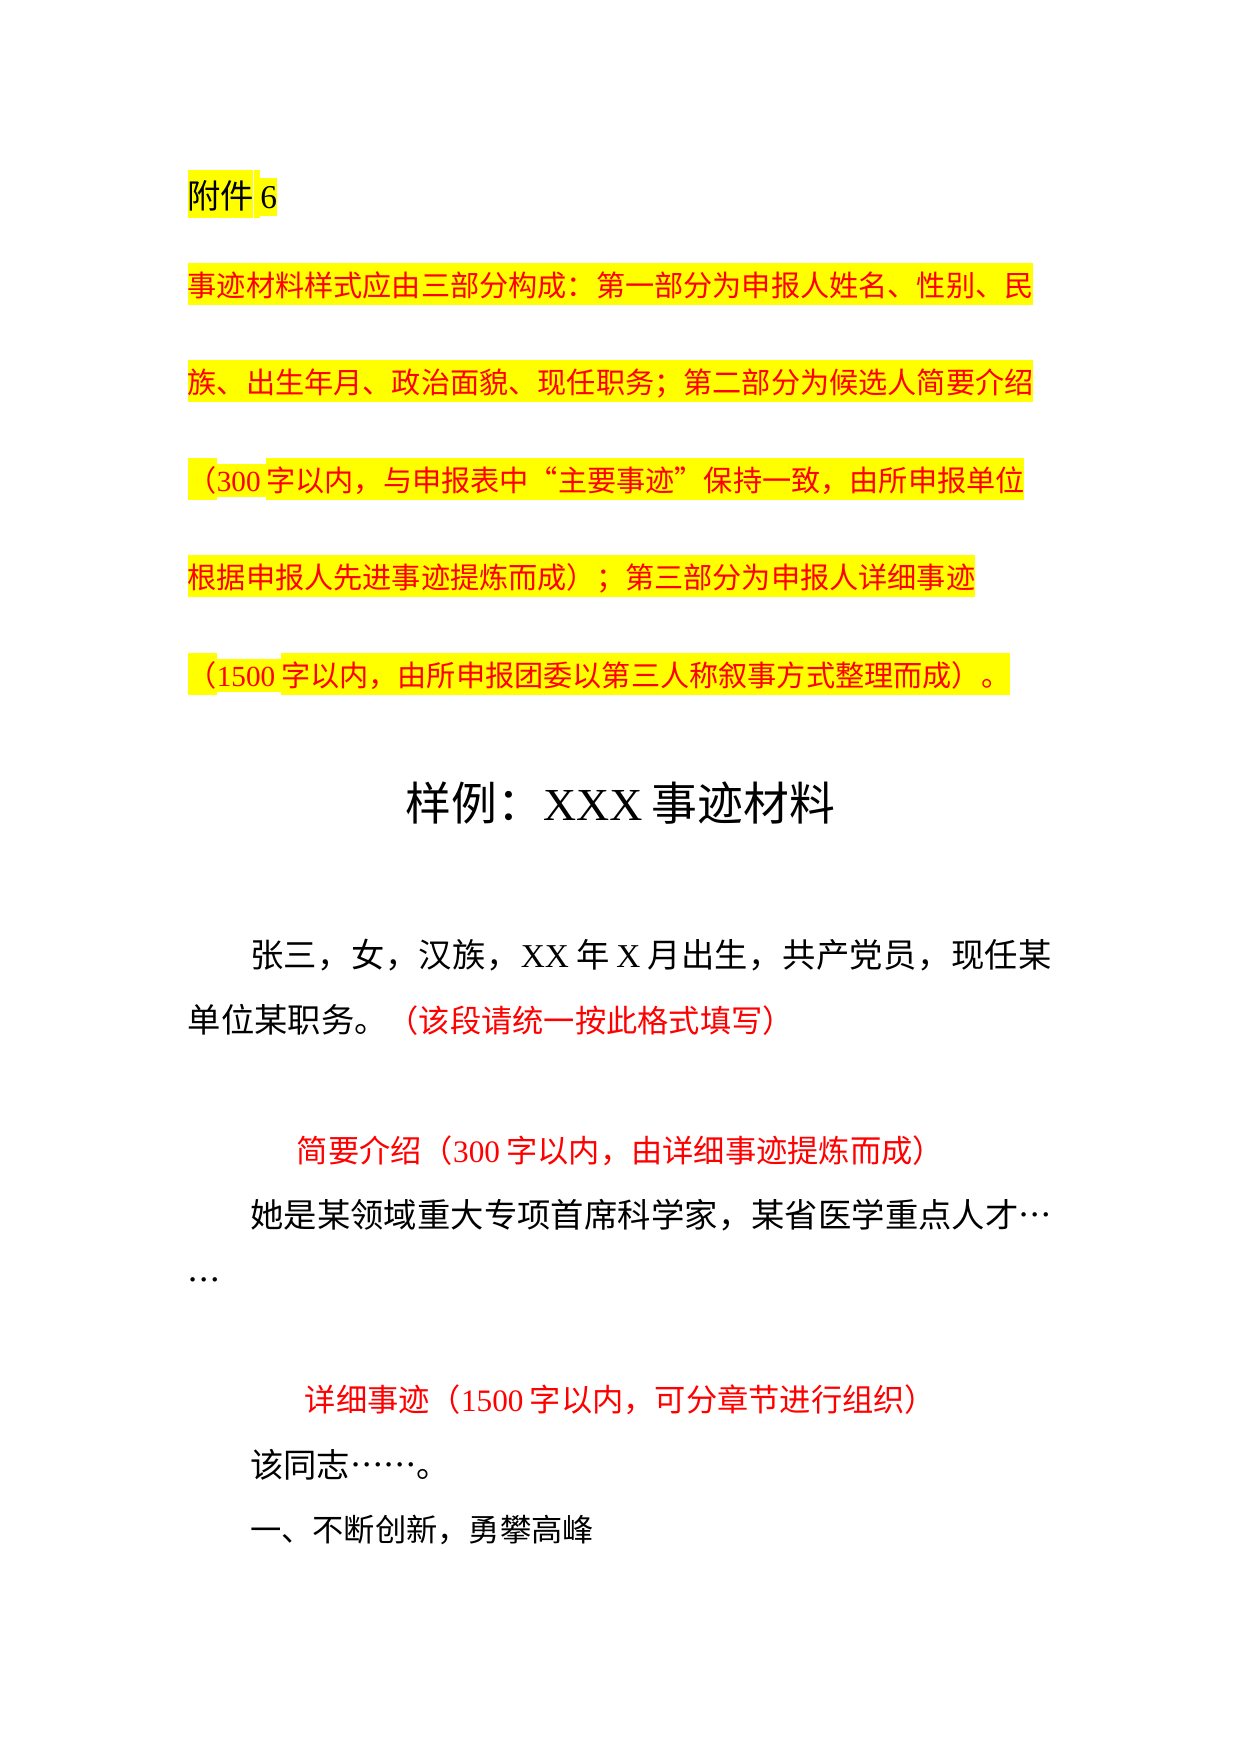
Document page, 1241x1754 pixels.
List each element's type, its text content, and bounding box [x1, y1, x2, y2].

text 简要介绍（300字以内，由详细事迹提炼而成） [187, 1116, 1053, 1181]
text 详细事迹（1500字以内，可分章节进行组织） [187, 1365, 1053, 1430]
text 附件6 [187, 162, 1053, 227]
text 张三，女，汉族，XX年X月出生，共产党员，现任某单位某职务。（该段请统一按此格式填写） [187, 921, 1053, 1051]
text 她是某领域重大专项首席科学家，某省医学重点人才…… [187, 1181, 1053, 1311]
text 该同志……。 [187, 1430, 1053, 1495]
text 事迹材料样式应由三部分构成：第一部分为申报人姓名、性别、民族、出生年月、政治面貌、现任职务；第二部分为候选人简要介绍（300字以内，与申报表中“主要事迹”保持一致，由所申报单位根据申报人先进事迹提炼而成）；第三部分为申报人详细事迹（1500字以内，由所申报团委以第三人称叙事方式整理而成）。 [187, 251, 1053, 706]
text 一、不断创新，勇攀高峰 [187, 1495, 1053, 1560]
text 样例：XXX事迹材料 [187, 752, 1053, 850]
